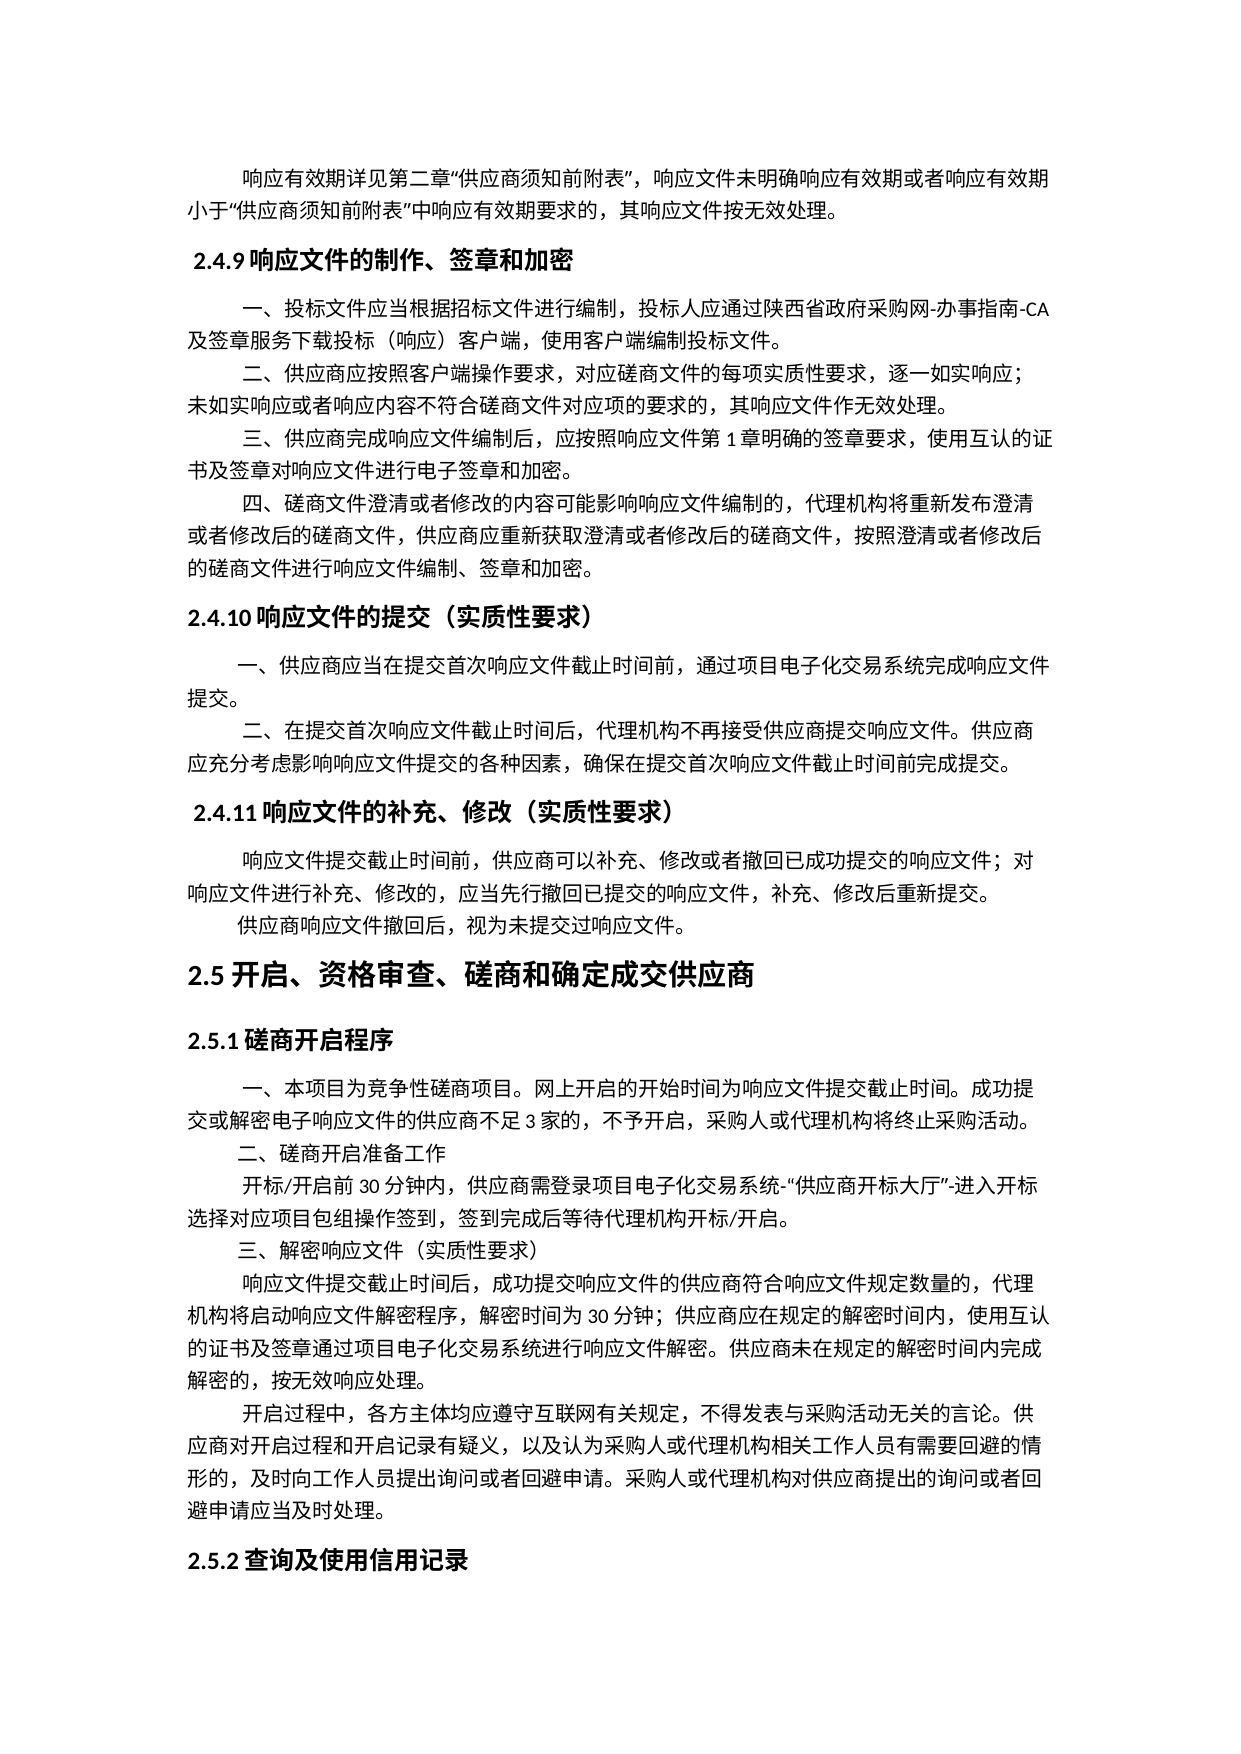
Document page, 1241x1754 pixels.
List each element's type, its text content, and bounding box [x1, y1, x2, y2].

text 响应文件提交截止时间前，供应商可以补充、修改或者撤回已成功提交的响应文件；对响应文件进行补充、修改的，应当先行撤回已提交的响应文件，补充、修改后重新提交。 [187, 844, 1053, 909]
text 一、供应商应当在提交首次响应文件截止时间前，通过项目电子化交易系统完成响应文件提交。 [187, 649, 1053, 714]
text 一、投标文件应当根据招标文件进行编制，投标人应通过陕西省政府采购网-办事指南-CA及签章服务下载投标（响应）客户端，使用客户端编制投标文件。 [187, 292, 1053, 357]
text 四、磋商文件澄清或者修改的内容可能影响响应文件编制的，代理机构将重新发布澄清或者修改后的磋商文件，供应商应重新获取澄清或者修改后的磋商文件，按照澄清或者修改后的磋商文件进行响应文件编制、签章和加密。 [187, 487, 1053, 584]
text 二、在提交首次响应文件截止时间后，代理机构不再接受供应商提交响应文件。供应商应充分考虑影响响应文件提交的各种因素，确保在提交首次响应文件截止时间前完成提交。 [187, 714, 1053, 779]
text 2.5开启、资格审查、磋商和确定成交供应商 [187, 942, 1053, 1007]
text 二、供应商应按照客户端操作要求，对应磋商文件的每项实质性要求，逐一如实响应；未如实响应或者响应内容不符合磋商文件对应项的要求的，其响应文件作无效处理。 [187, 357, 1053, 422]
text 响应有效期详见第二章“供应商须知前附表”，响应文件未明确响应有效期或者响应有效期小于“供应商须知前附表”中响应有效期要求的，其响应文件按无效处理。 [187, 162, 1053, 227]
text 三、供应商完成响应文件编制后，应按照响应文件第1章明确的签章要求，使用互认的证书及签章对响应文件进行电子签章和加密。 [187, 422, 1053, 487]
text 响应文件提交截止时间后，成功提交响应文件的供应商符合响应文件规定数量的，代理机构将启动响应文件解密程序，解密时间为30分钟；供应商应在规定的解密时间内，使用互认的证书及签章通过项目电子化交易系统进行响应文件解密。供应商未在规定的解密时间内完成解密的，按无效响应处理。 [187, 1267, 1053, 1397]
text 一、本项目为竞争性磋商项目。网上开启的开始时间为响应文件提交截止时间。成功提交或解密电子响应文件的供应商不足3家的，不予开启，采购人或代理机构将终止采购活动。 [187, 1072, 1053, 1137]
text 二、磋商开启准备工作 [187, 1137, 1053, 1169]
text 2.4.9响应文件的制作、签章和加密 [187, 227, 1053, 292]
text 开标/开启前30分钟内，供应商需登录项目电子化交易系统-“供应商开标大厅”-进入开标选择对应项目包组操作签到，签到完成后等待代理机构开标/开启。 [187, 1169, 1053, 1234]
text 供应商响应文件撤回后，视为未提交过响应文件。 [187, 909, 1053, 942]
text 2.5.1磋商开启程序 [187, 1007, 1053, 1072]
text 2.5.2查询及使用信用记录 [187, 1527, 1053, 1592]
text 开启过程中，各方主体均应遵守互联网有关规定，不得发表与采购活动无关的言论。供应商对开启过程和开启记录有疑义，以及认为采购人或代理机构相关工作人员有需要回避的情形的，及时向工作人员提出询问或者回避申请。采购人或代理机构对供应商提出的询问或者回避申请应当及时处理。 [187, 1397, 1053, 1527]
text 三、解密响应文件（实质性要求） [187, 1234, 1053, 1267]
text 2.4.10响应文件的提交（实质性要求） [187, 584, 1053, 649]
text 2.4.11响应文件的补充、修改（实质性要求） [187, 779, 1053, 844]
